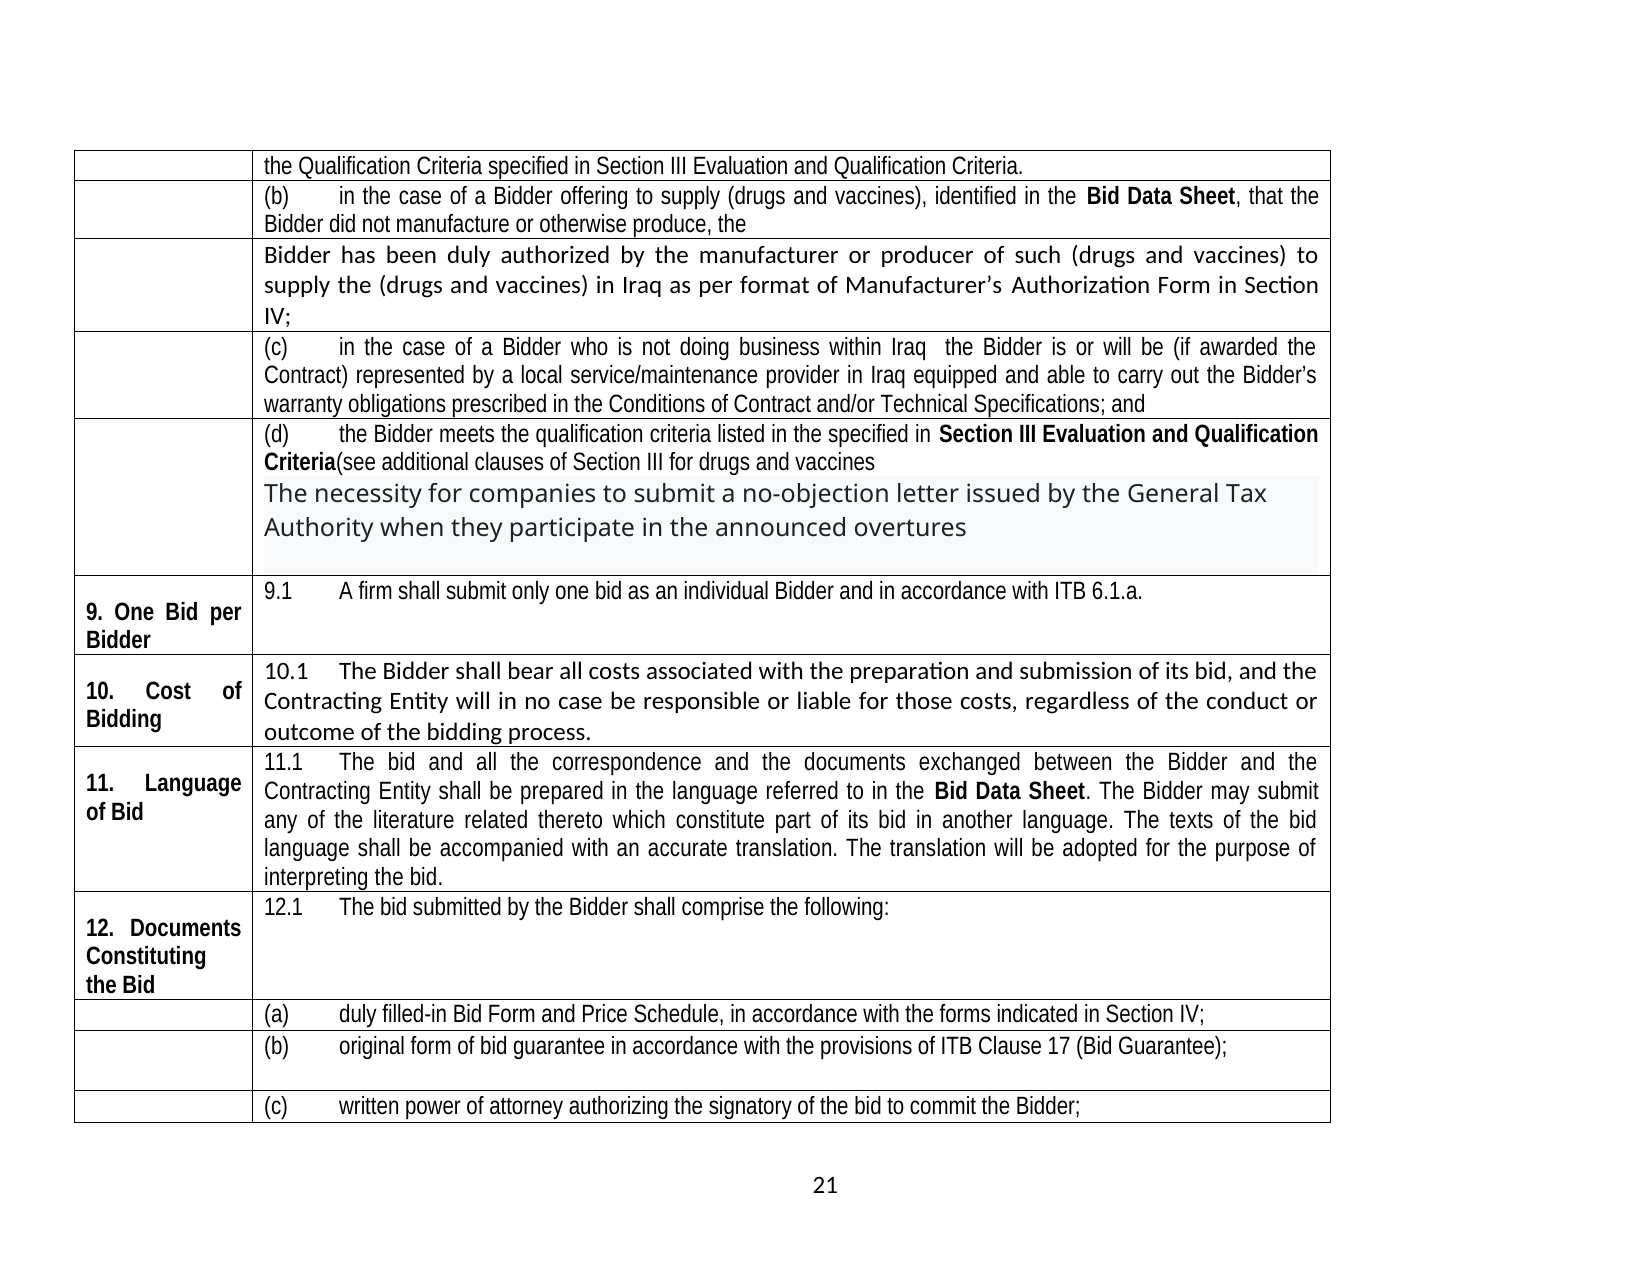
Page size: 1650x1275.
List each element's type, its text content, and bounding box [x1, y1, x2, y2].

table_cell 12. Documents Constituting the Bid [75, 892, 252, 998]
table_cell 11.1 The bid and all the correspondence and the documents exchanged between the Bidder and the Contracting Entity shall be prepared in the language referred to in the Bid Data Sheet. The Bidder may submit any of the literature related thereto which constitute part of its bid in another language. The texts of the bid language shall be accompanied with an accurate translation. The translation will be adopted for the purpose of interpreting the bid. [253, 747, 1330, 891]
table_cell (a) duly filled-in Bid Form and Price Schedule, in accordance with the forms indicated in Section IV; [253, 1000, 1330, 1030]
table_cell [75, 1091, 252, 1122]
table_cell [75, 1000, 252, 1030]
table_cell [253, 151, 1330, 180]
table_cell [75, 151, 252, 180]
table_cell 9. One Bid per Bidder [75, 576, 252, 654]
table_cell (b) in the case of a Bidder offering to supply (drugs and vaccines), identified in the Bid Data Sheet, that the Bidder did not manufacture or otherwise produce, the [253, 181, 1330, 238]
table_cell Bidder has been duly authorized by the manufacturer or producer of such (drugs and vaccines) to supply the (drugs and vaccines) in Iraq as per format of Manufacturer’s Authorization Form in Section IV; [253, 239, 1330, 331]
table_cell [253, 1091, 1330, 1122]
table_cell (b) original form of bid guarantee in accordance with the provisions of ITB Clause 17 (Bid Guarantee); [253, 1031, 1330, 1090]
table_cell [75, 1031, 252, 1090]
table_cell (d) the Bidder meets the qualification criteria listed in the specified in Section III Evaluation and Qualification Criteria(see additional clauses of Section III for drugs and vaccines The necessity for companies to submit a no-objection letter issued by the General Tax Authority when they participate in the announced overtures [253, 419, 1330, 574]
table_cell 12.1 The bid submitted by the Bidder shall comprise the following: [253, 892, 1330, 998]
table_cell 9.1 A firm shall submit only one bid as an individual Bidder and in accordance with ITB 6.1.a. [253, 576, 1330, 654]
table_cell [75, 239, 252, 331]
table_cell [75, 181, 252, 238]
table_cell (c) in the case of a Bidder who is not doing business within Iraq the Bidder is or will be (if awarded the Contract) represented by a local service/maintenance provider in Iraq equipped and able to carry out the Bidder’s warranty obligations prescribed in the Conditions of Contract and/or Technical Specifications; and [253, 332, 1330, 418]
table_cell [75, 419, 252, 574]
table_cell 10. Cost of Bidding [75, 655, 252, 746]
table_cell 10.1 The Bidder shall bear all costs associated with the preparation and submission of its bid, and the Contracting Entity will in no case be responsible or liable for those costs, regardless of the conduct or outcome of the bidding process. [253, 655, 1330, 746]
table_cell [75, 332, 252, 418]
table_cell 11. Language of Bid [75, 747, 252, 891]
